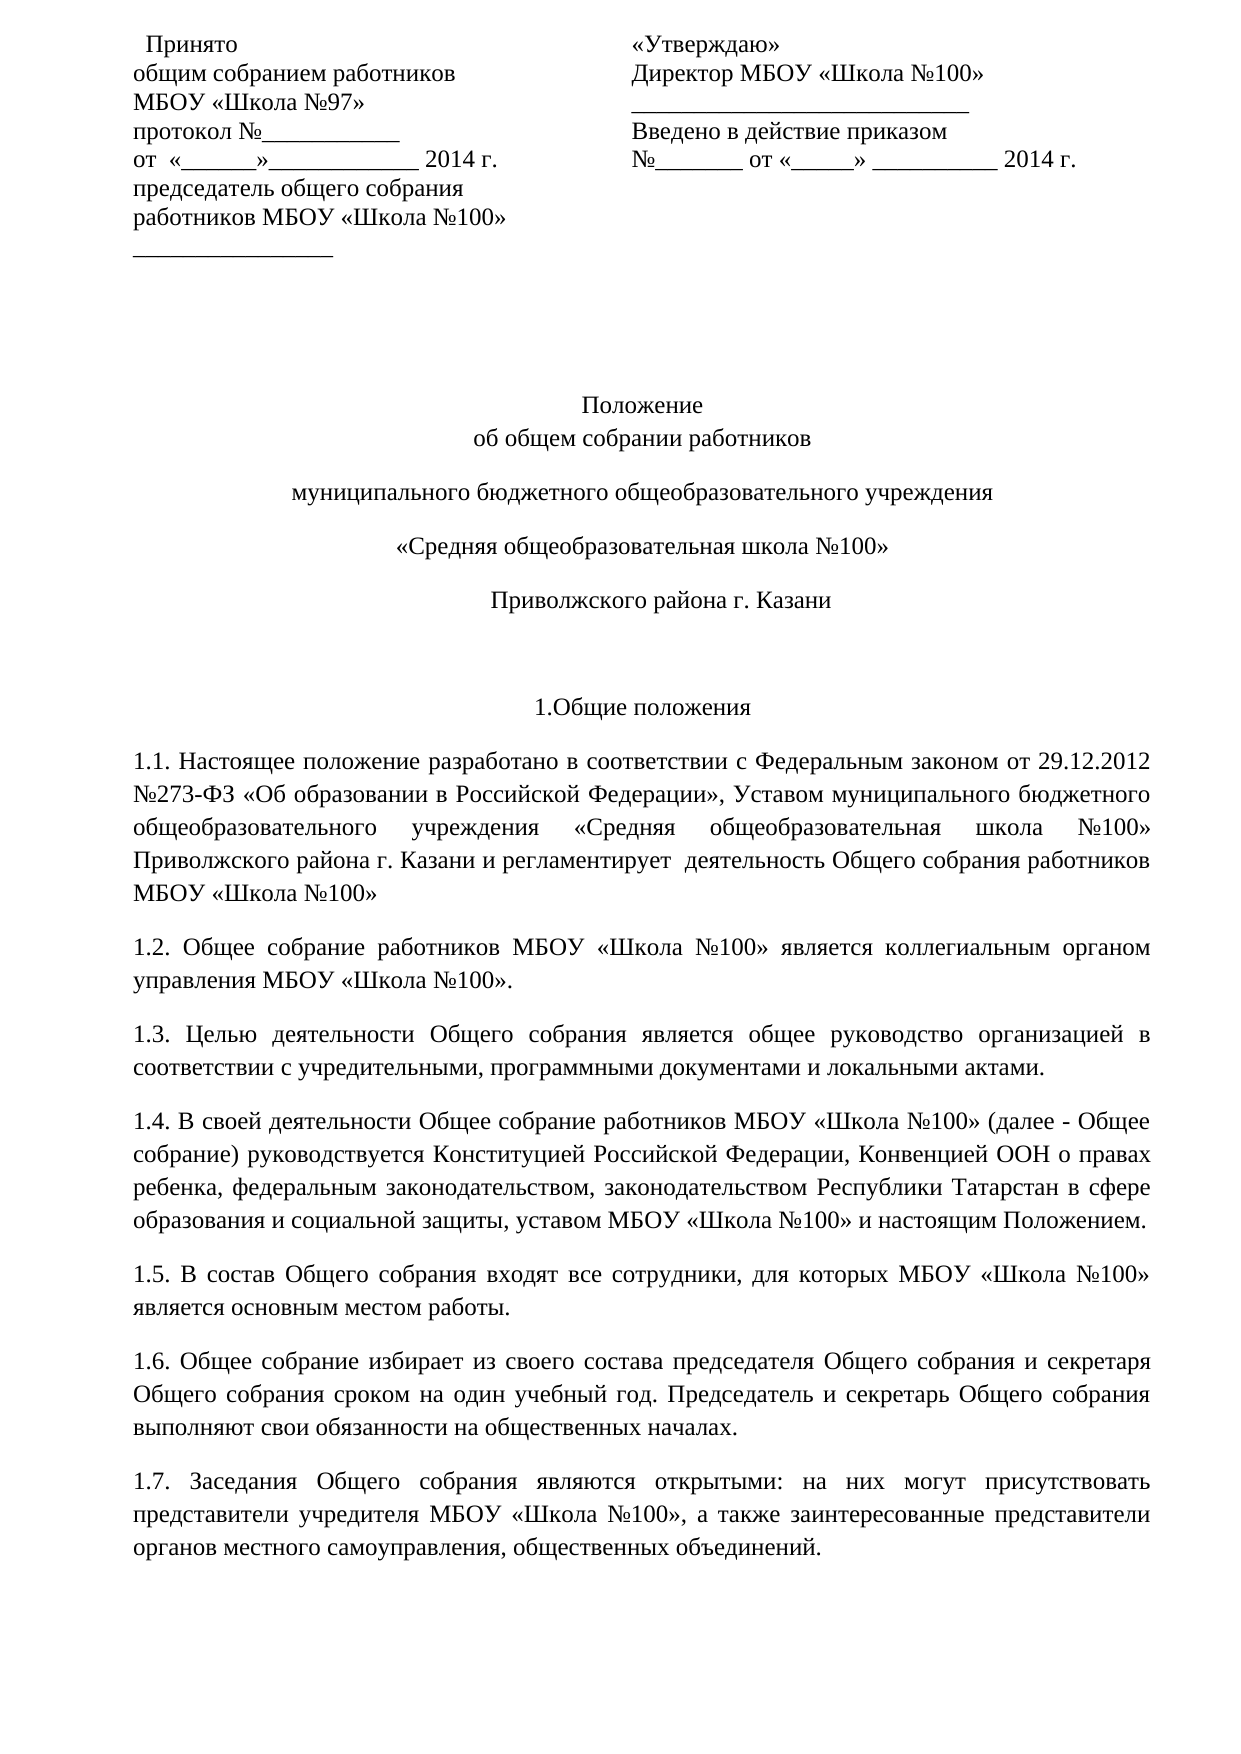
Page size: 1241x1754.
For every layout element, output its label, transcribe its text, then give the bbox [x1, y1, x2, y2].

text 1.6. Общее собрание избирает из своего состава председателя Общего собрания и секретаря Общего собрания сроком на один учебный год. Председатель и секретарь Общего собрания выполняют свои обязанности на общественных началах. [133, 1346, 1152, 1441]
text 1.4. В своей деятельности Общее собрание работников МБОУ «Школа №100» (далее - Общее собрание) руководствуется Конституцией Российской Федерации, Конвенцией ООН о правах ребенка, федеральным законодательством, законодательством Республики Татарстан в сфере образования и социальной защиты, уставом МБОУ «Школа №100» и настоящим Положением. [133, 1106, 1152, 1234]
text 1.5. В состав Общего собрания входят все сотрудники, для которых МБОУ «Школа №100» является основным местом работы. [133, 1259, 1152, 1321]
text 1.2. Общее собрание работников МБОУ «Школа №100» является коллегиальным органом управления МБОУ «Школа №100». [133, 932, 1152, 994]
text Приволжского района г. Казани [133, 585, 1152, 613]
text Положение об общем собрании работников [133, 390, 1152, 452]
text муниципального бюджетного общеобразовательного учреждения [133, 477, 1152, 506]
table_header «Утверждаю» Директор МБОУ «Школа №100» ___________________________ Введено в действие приказом №_______ от «_____» __________ 2014 г. [620, 30, 1119, 288]
text 1.Общие положения [133, 692, 1152, 721]
text 1.1. Настоящее положение разработано в соответствии с Федеральным законом от 29.12.2012 №273-ФЗ «Об образовании в Российской Федерации», Уставом муниципального бюджетного общеобразовательного учреждения «Средняя общеобразовательная школа №100» Приволжского района г. Казани и регламентирует деятельность Общего собрания работников МБОУ «Школа №100» [133, 746, 1152, 907]
text 1.7. Заседания Общего собрания являются открытыми: на них могут присутствовать представители учредителя МБОУ «Школа №100», а также заинтересованные представители органов местного самоуправления, общественных объединений. [133, 1466, 1152, 1561]
table_header Принято общим собранием работников МБОУ «Школа №97» протокол №___________ от «______»____________ 2014 г. председатель общего собрания работников МБОУ «Школа №100» ________________ [122, 30, 620, 288]
text 1.3. Целью деятельности Общего собрания является общее руководство организацией в соответствии с учредительными, программными документами и локальными актами. [133, 1019, 1152, 1081]
text «Средняя общеобразовательная школа №100» [133, 531, 1152, 560]
